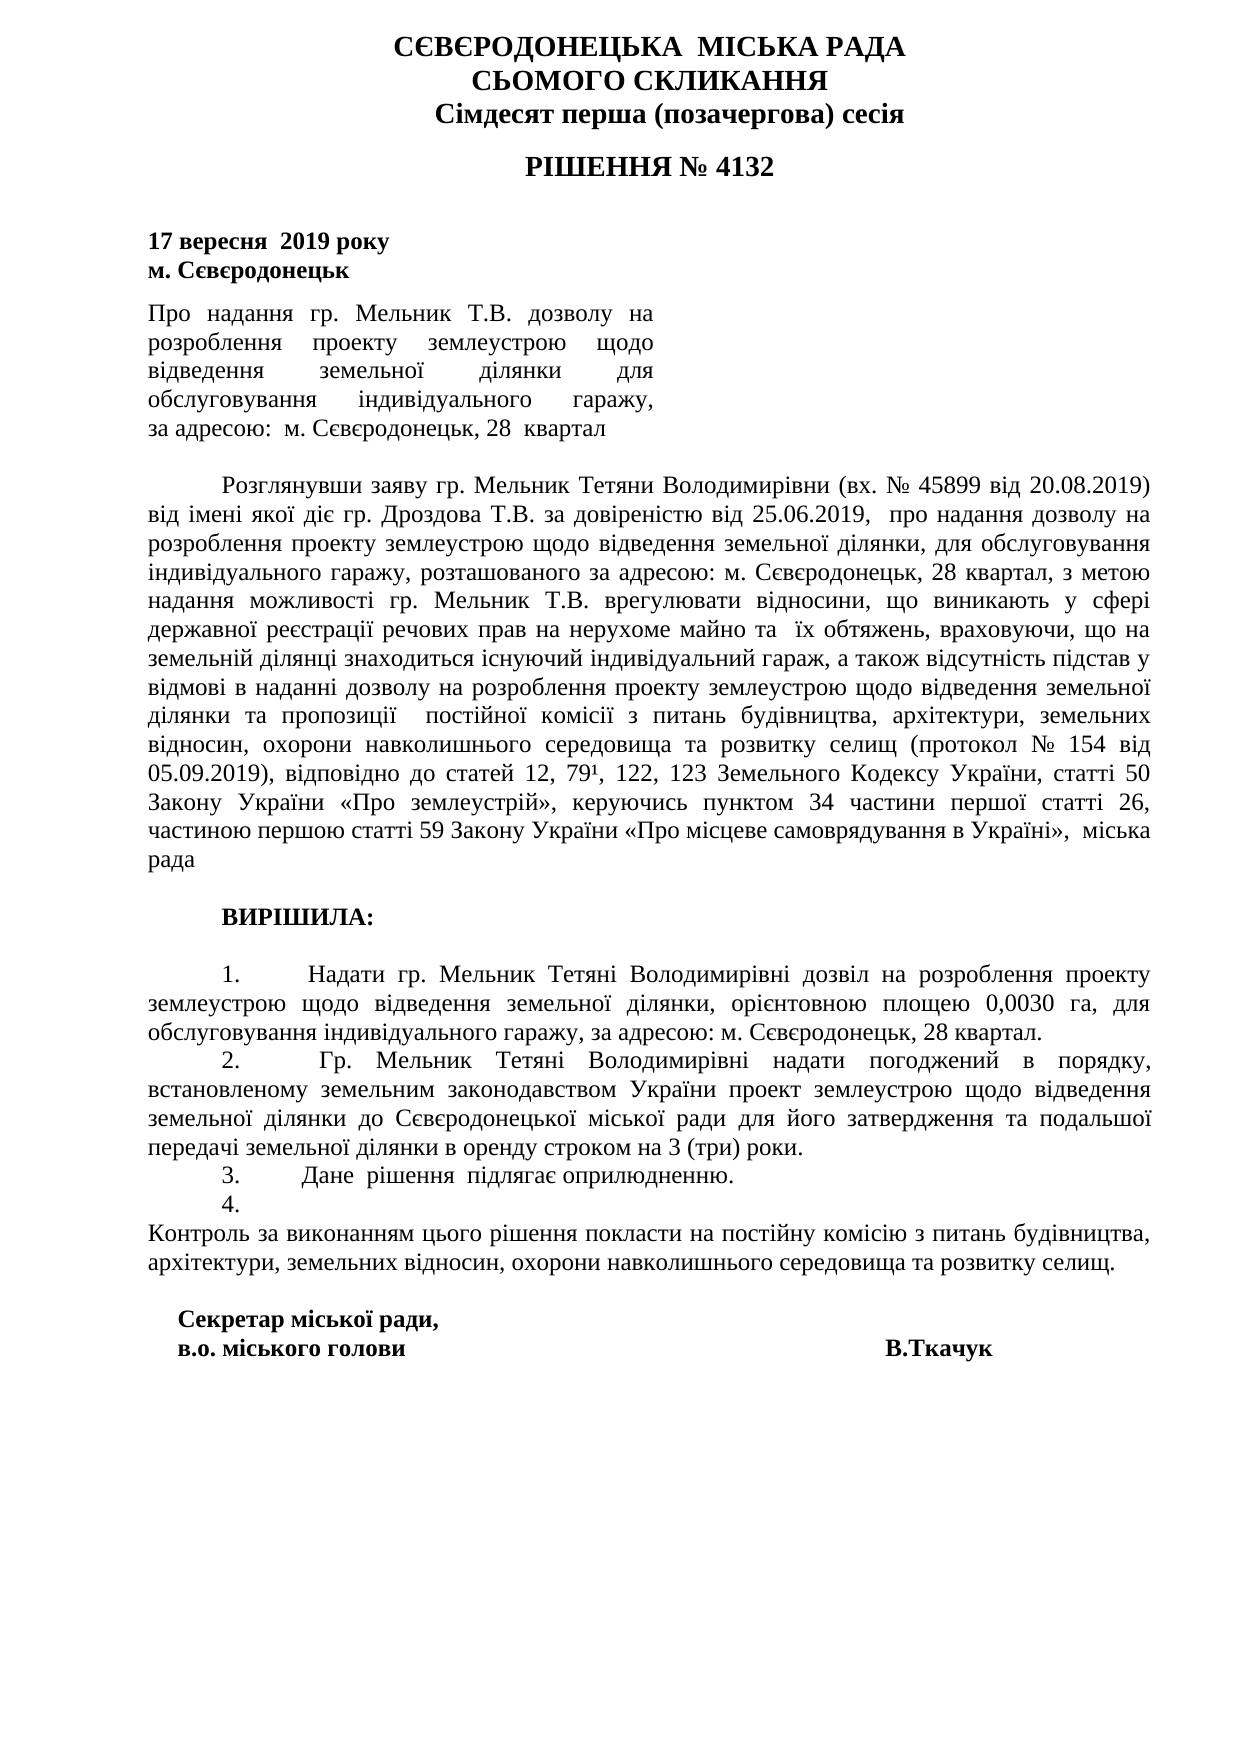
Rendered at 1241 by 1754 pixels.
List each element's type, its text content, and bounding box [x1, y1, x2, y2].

text Секретар міської ради, [148, 1304, 1170, 1333]
list Контроль за виконанням цього рішення покласти на постійну комісію з питань будівництва, архітектури, земельних відносин, охорони навколишнього середовища та розвитку селищ. [148, 1189, 1152, 1275]
list Гр. Мельник Тетяні Володимирівні надати погоджений в порядку, встановленому земельним законодавством України проект землеустрою щодо відведення земельної ділянки до Сєвєродонецької міської ради для його затвердження та подальшої передачі земельної ділянки в оренду строком на 3 (три) роки. [148, 1045, 1152, 1160]
subtitle РІШЕННЯ № 4132 [148, 149, 1152, 183]
text Розглянувши заяву гр. Мельник Тетяни Володимирівни (вх. № 45899 від 20.08.2019) від імені якої діє гр. Дроздова Т.В. за довіреністю від 25.06.2019, про надання дозволу на розроблення проекту землеустрою щодо відведення земельної ділянки, для обслуговування індивідуального гаражу, розташованого за адресою: м. Сєвєродонецьк, 28 квартал, з метою надання можливості гр. Мельник Т.В. врегулювати відносини, що виникають у сфері державної реєстрації речових прав на нерухоме майно та їх обтяжень, враховуючи, що на земельній ділянці знаходиться існуючий індивідуальний гараж, а також відсутність підстав у відмові в наданні дозволу на розроблення проекту землеустрою щодо відведення земельної ділянки та пропозиції постійної комісії з питань будівництва, архітектури, земельних відносин, охорони навколишнього середовища та розвитку селищ (протокол № 154 від 05.09.2019), відповідно до статей 12, 79¹, 122, 123 Земельного Кодексу України, статті 50 Закону України «Про землеустрій», керуючись пунктом 34 частини першої статті 26, частиною першою статті 59 Закону України «Про місцеве самоврядування в Україні», міська рада [148, 470, 1152, 873]
subtitle СЄВЄРОДОНЕЦЬКА МІСЬКА РАДА [148, 29, 1152, 63]
text м. Сєвєродонецьк [148, 255, 1152, 283]
text 17 вересня 2019 року [148, 226, 546, 255]
text в.о. міського голови В.Ткачук [177, 1333, 1152, 1362]
text Про надання гр. Мельник Т.В. дозволу на розроблення проекту землеустрою щодо відведення земельної ділянки для обслуговування індивідуального гаражу, за адресою: м. Сєвєродонецьк, 28 квартал [148, 298, 654, 442]
text ВИРІШИЛА: [148, 902, 1152, 930]
list Надати гр. Мельник Тетяні Володимирівні дозвіл на розроблення проекту землеустрою щодо відведення земельної ділянки, орієнтовною площею 0,0030 га, для обслуговування індивідуального гаражу, за адресою: м. Сєвєродонецьк, 28 квартал. [148, 959, 1152, 1045]
text Сімдесят перша (позачергова) сесія [148, 97, 1191, 130]
list Дане рішення підлягає оприлюдненню. [148, 1160, 1152, 1189]
subtitle СЬОМОГО СКЛИКАННЯ [148, 63, 1152, 97]
